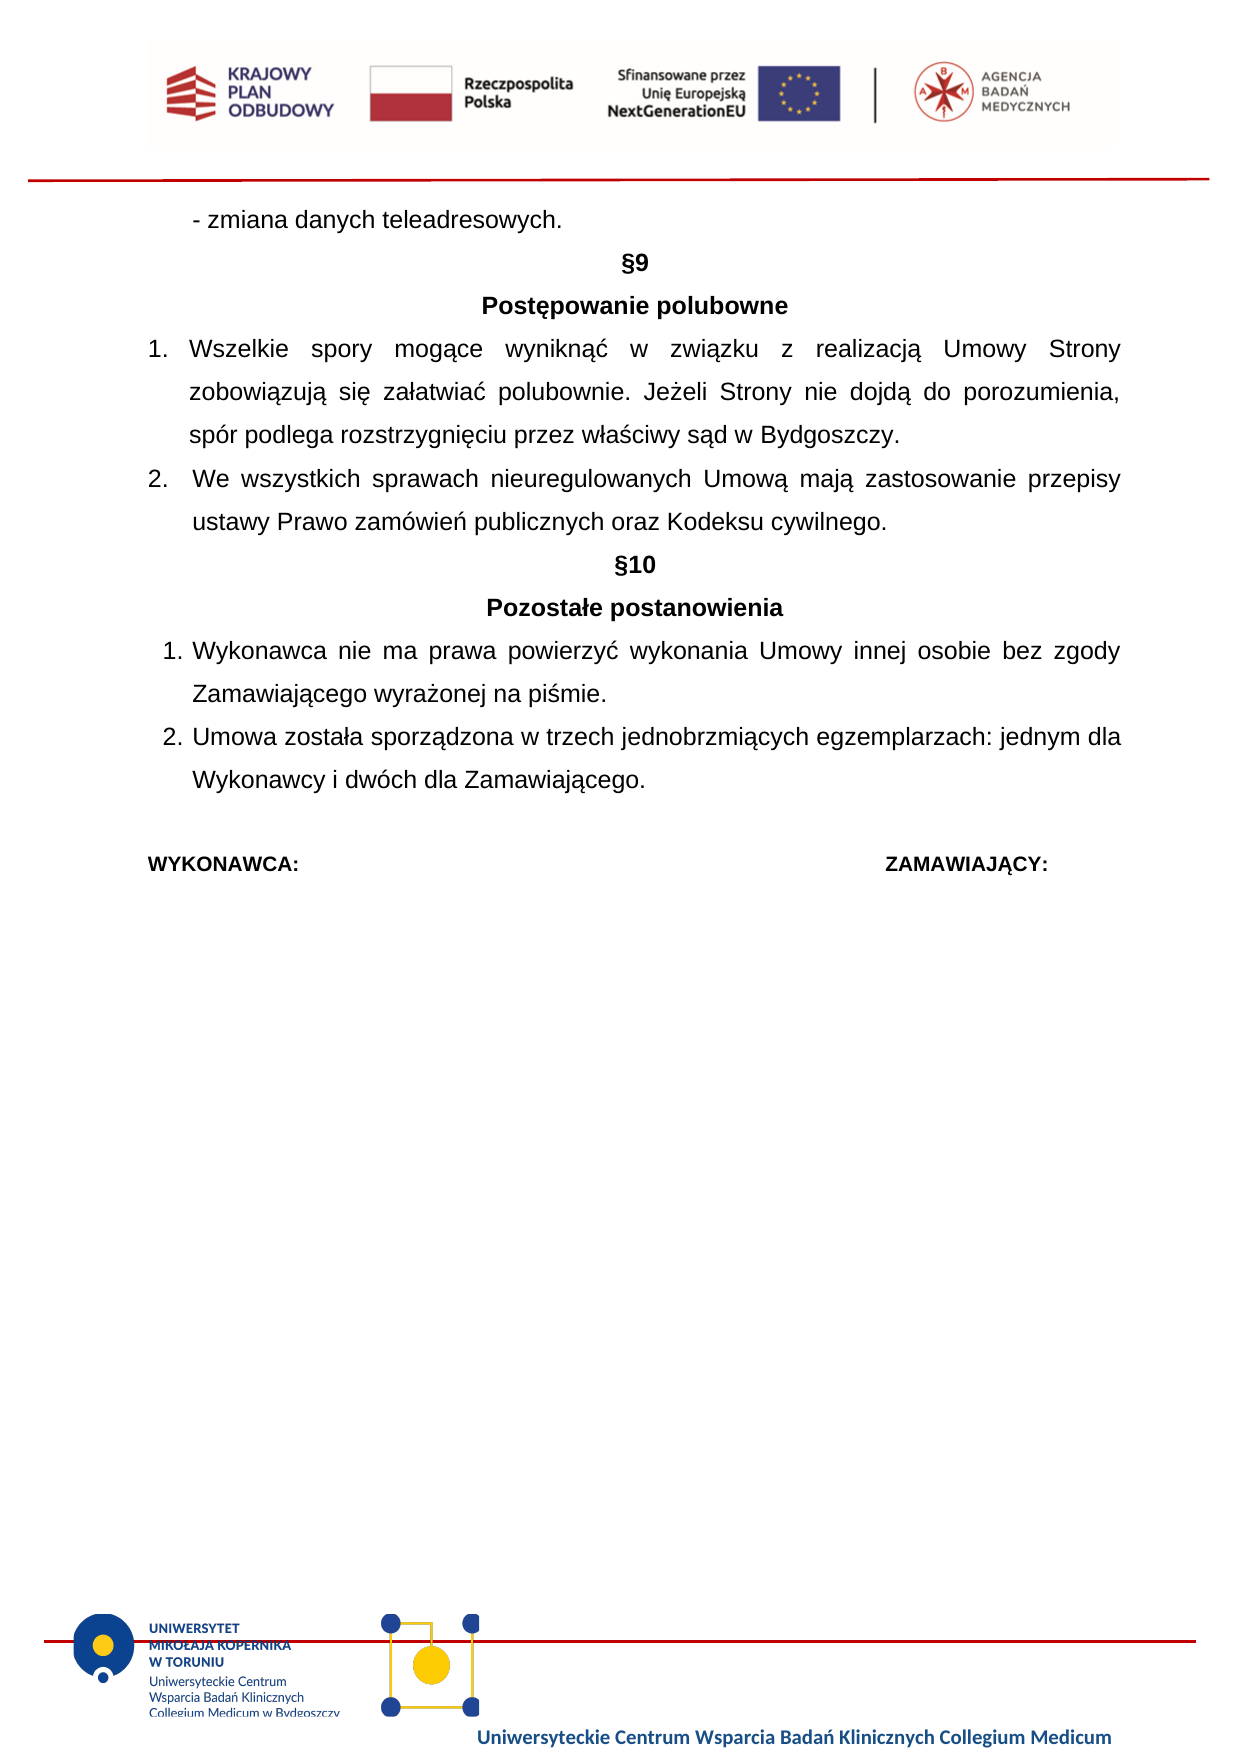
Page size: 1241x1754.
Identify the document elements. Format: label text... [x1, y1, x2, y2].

list Wykonawca nie ma prawa powierzyć wykonania Umowy innej osobie bez zgody Zamawiającego wyrażonej na piśmie. [162, 636, 1122, 708]
text §9 [148, 248, 1122, 277]
text WYKONAWCA: ZAMAWIAJĄCY: [148, 852, 1122, 876]
list We wszystkich sprawach nieuregulowanych Umową mają zastosowanie przepisy ustawy Prawo zamówień publicznych oraz Kodeksu cywilnego. [148, 463, 1122, 535]
picture [72, 1614, 479, 1717]
text Postępowanie polubowne [148, 291, 1122, 320]
text Pozostałe postanowienia [148, 593, 1122, 622]
picture [147, 39, 1115, 149]
text §10 [148, 550, 1122, 578]
list Wszelkie spory mogące wyniknąć w związku z realizacją Umowy Strony zobowiązują się załatwiać polubownie. Jeżeli Strony nie dojdą do porozumienia, spór podlega rozstrzygnięciu przez właściwy sąd w Bydgoszczy. [148, 334, 1122, 449]
list Umowa została sporządzona w trzech jednobrzmiących egzemplarzach: jednym dla Wykonawcy i dwóch dla Zamawiającego. [162, 722, 1122, 794]
text - zmiana danych teleadresowych. [192, 205, 1122, 233]
